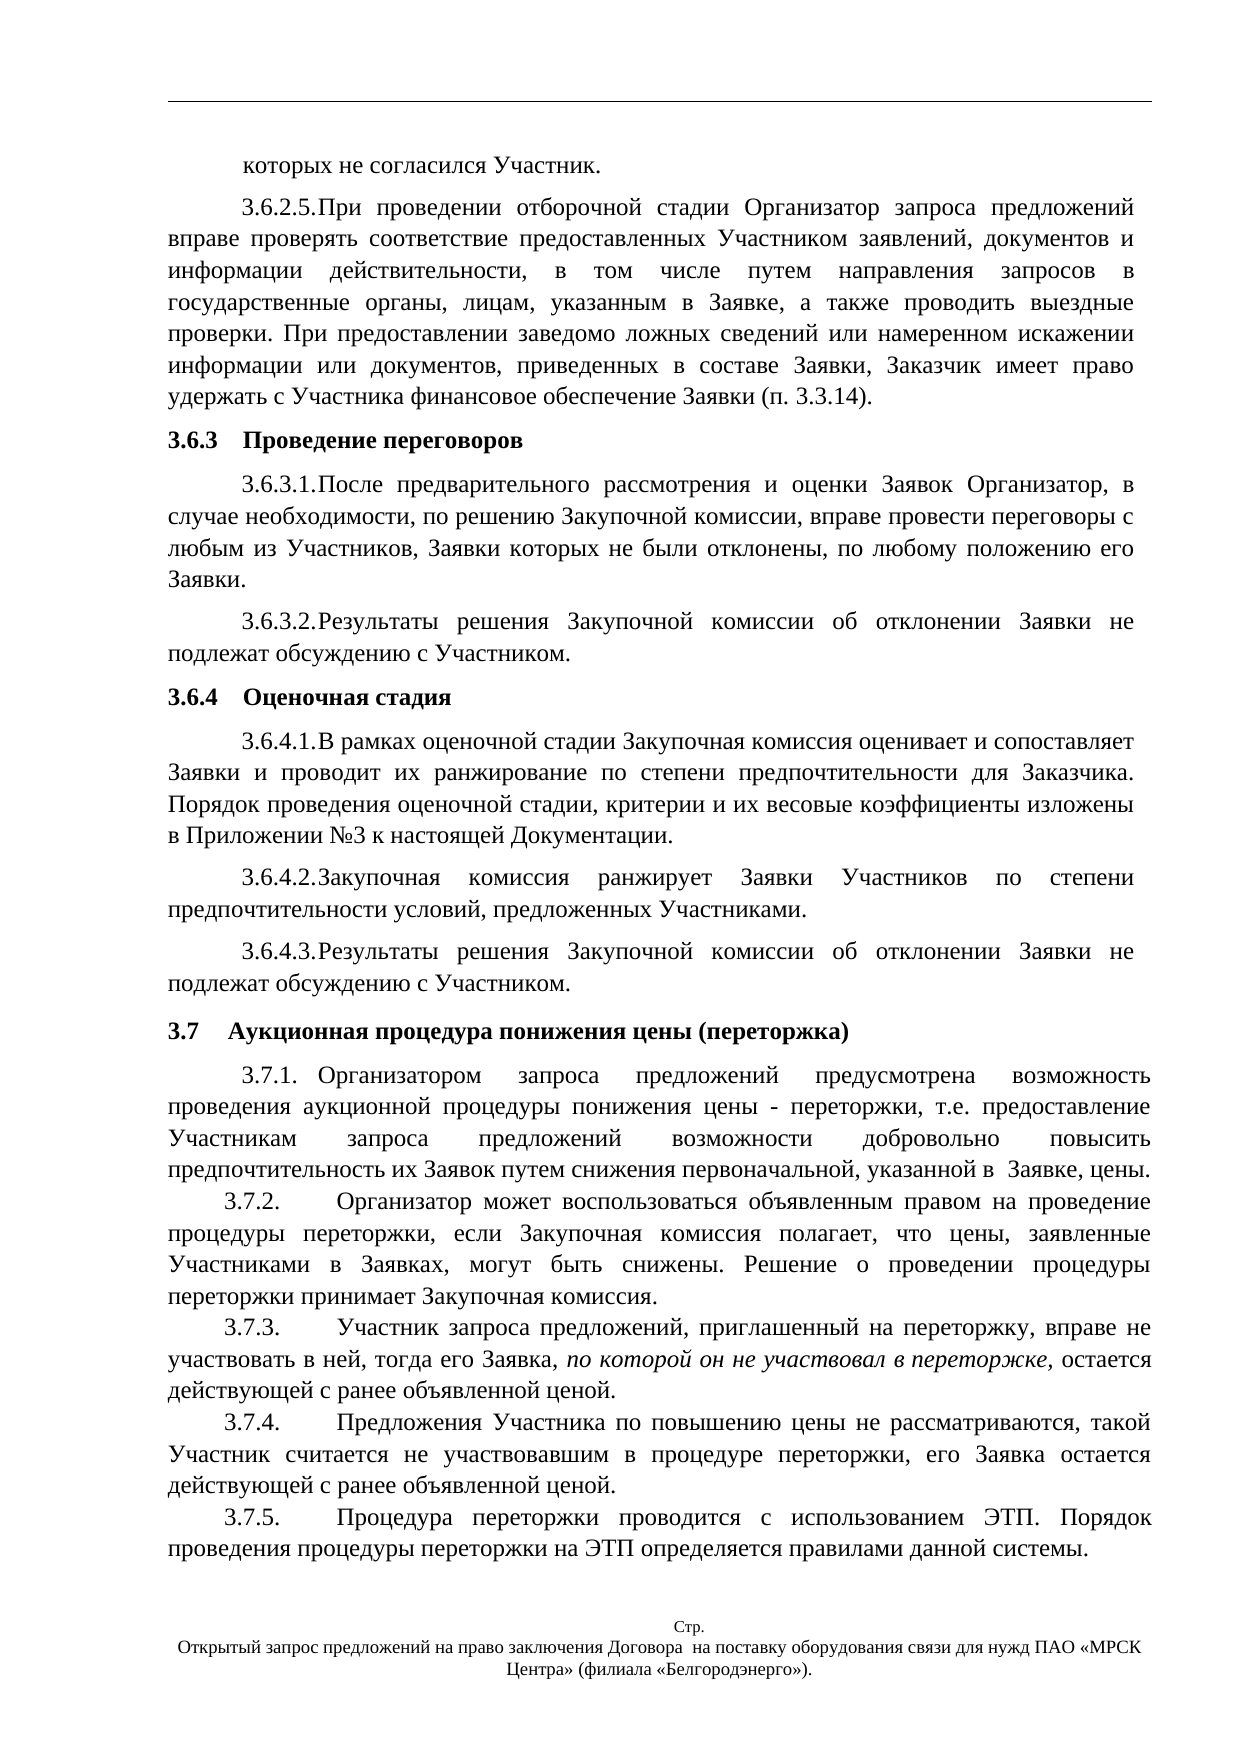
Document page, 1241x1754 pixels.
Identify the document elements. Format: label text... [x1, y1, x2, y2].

list Результаты решения Закупочной комиссии об отклонении Заявки не подлежат обсуждению с Участником. [168, 936, 1135, 996]
list Участник запроса предложений, приглашенный на переторжку, вправе не участвовать в ней, тогда его Заявка, по которой он не участвовал в переторжке, остается действующей с ранее объявленной ценой. [168, 1312, 1152, 1404]
list Результаты решения Закупочной комиссии об отклонении Заявки не подлежат обсуждению с Участником. [168, 606, 1135, 666]
subtitle Аукционная процедура понижения цены (переторжка) [168, 1016, 1152, 1044]
list Предложения Участника по повышению цены не рассматриваются, такой Участник считается не участвовавшим в процедуре переторжки, его Заявка остается действующей с ранее объявленной ценой. [168, 1407, 1152, 1499]
list В рамках оценочной стадии Закупочная комиссия оценивает и сопоставляет Заявки и проводит их ранжирование по степени предпочтительности для Заказчика. Порядок проведения оценочной стадии, критерии и их весовые коэффициенты изложены в Приложении №3 к настоящей Документации. [168, 726, 1135, 849]
list После предварительного рассмотрения и оценки Заявок Организатор, в случае необходимости, по решению Закупочной комиссии, вправе провести переговоры с любым из Участников, Заявки которых не были отклонены, по любому положению его Заявки. [168, 469, 1135, 593]
list Организатором запроса предложений предусмотрена возможность проведения аукционной процедуры понижения цены - переторжки, т.е. предоставление Участникам запроса предложений возможности добровольно повысить предпочтительность их Заявок путем снижения первоначальной, указанной в Заявке, цены. [168, 1060, 1152, 1183]
list Процедура переторжки проводится с использованием ЭТП. Порядок проведения процедуры переторжки на ЭТП определяется правилами данной системы. [168, 1502, 1152, 1562]
list Организатор может воспользоваться объявленным правом на проведение процедуры переторжки, если Закупочная комиссия полагает, что цены, заявленные Участниками в Заявках, могут быть снижены. Решение о проведении процедуры переторжки принимает Закупочная комиссия. [168, 1186, 1152, 1309]
subtitle Проведение переговоров [168, 425, 1152, 454]
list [205, 150, 1152, 179]
subtitle Оценочная стадия [168, 682, 1152, 711]
list Закупочная комиссия ранжирует Заявки Участников по степени предпочтительности условий, предложенных Участниками. [168, 862, 1135, 923]
